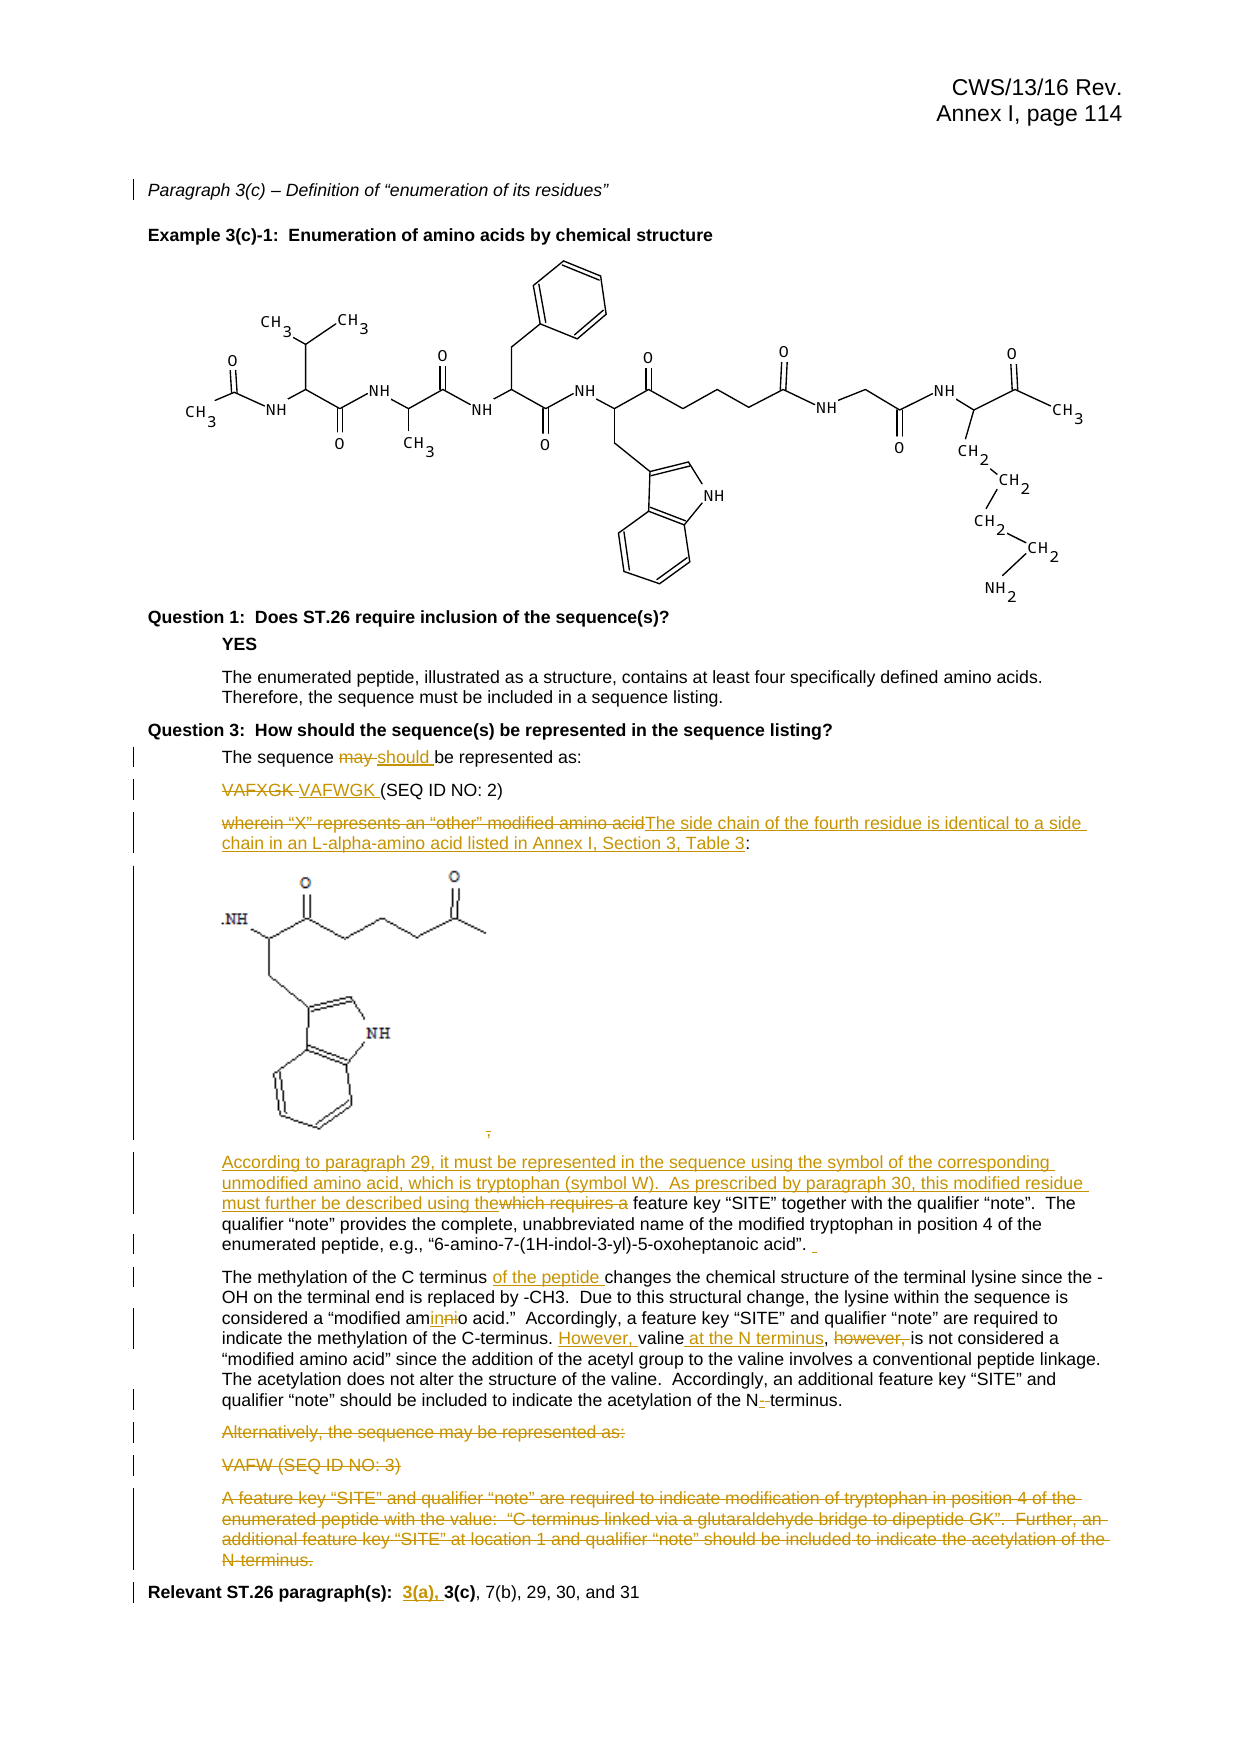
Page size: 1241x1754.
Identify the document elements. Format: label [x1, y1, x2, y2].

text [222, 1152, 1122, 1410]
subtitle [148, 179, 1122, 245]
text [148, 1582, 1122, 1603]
picture [221, 865, 487, 1136]
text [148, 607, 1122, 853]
